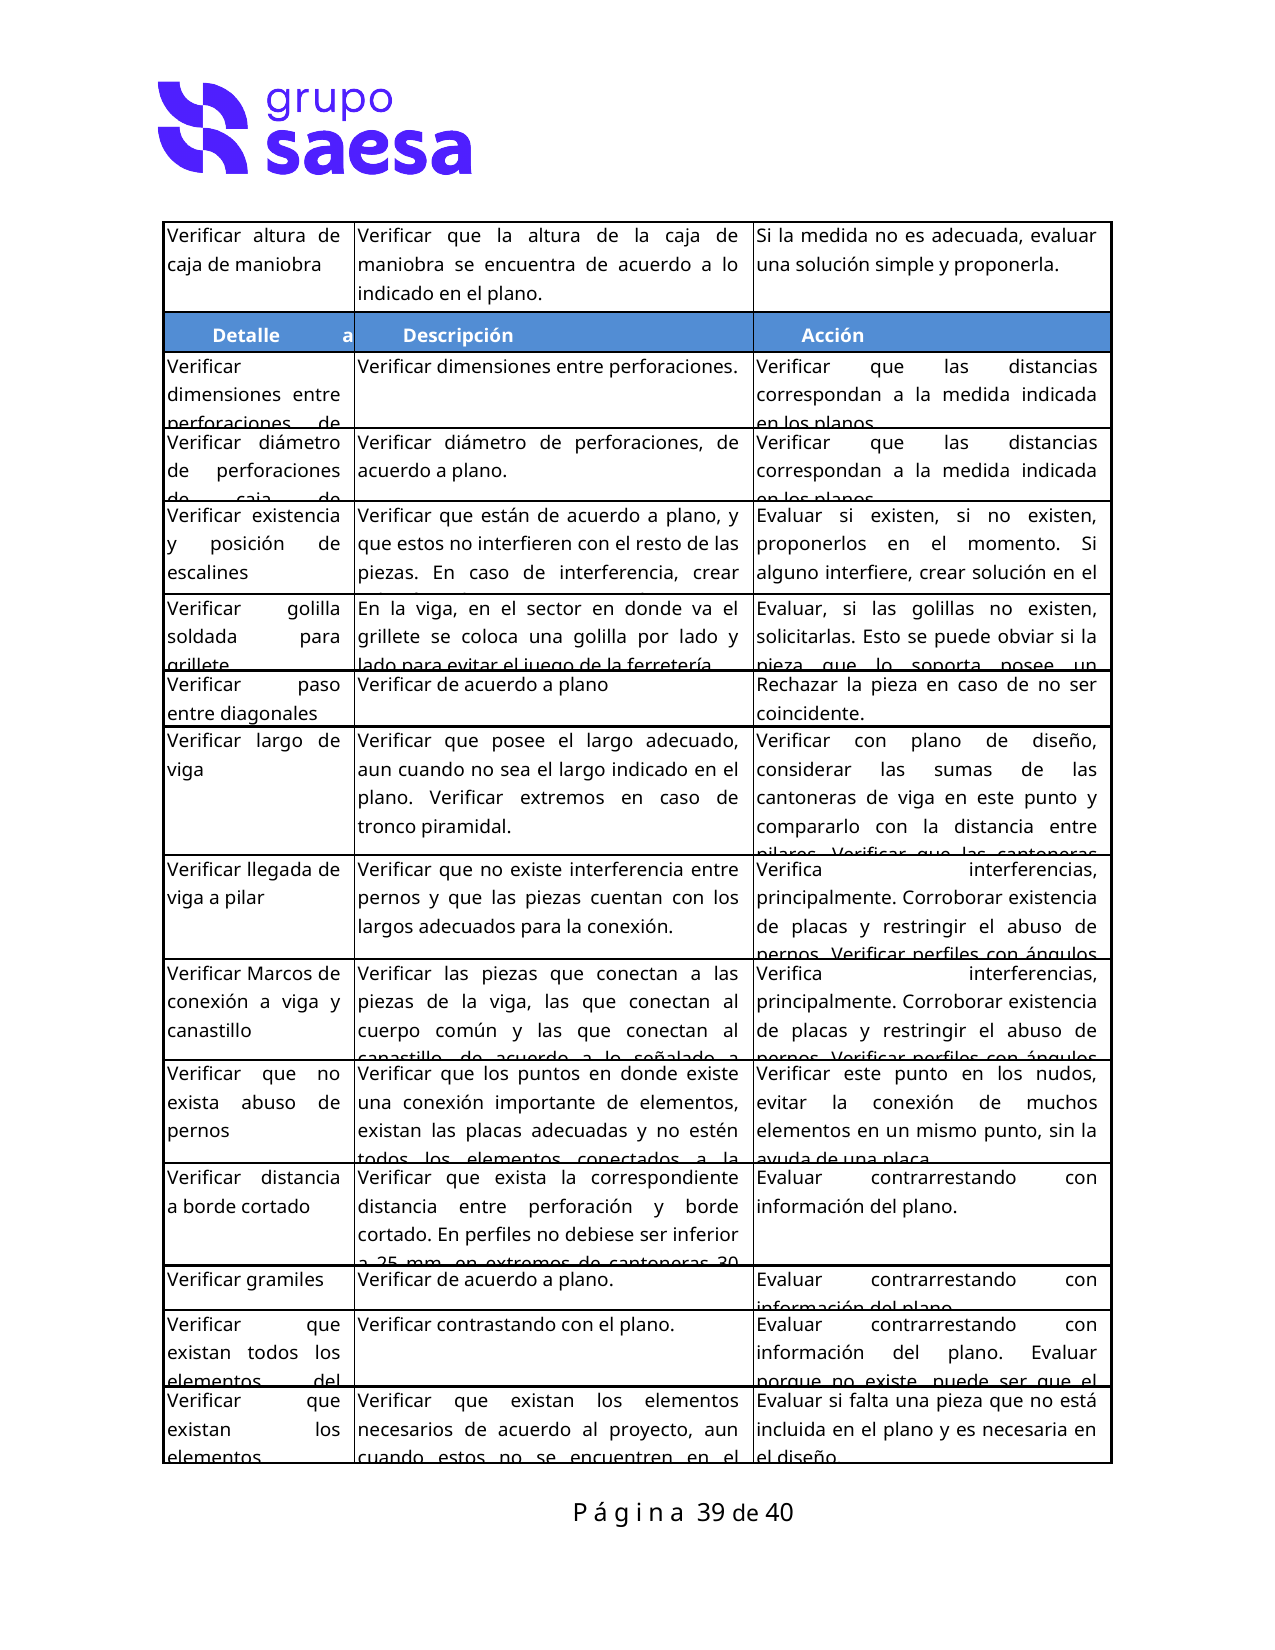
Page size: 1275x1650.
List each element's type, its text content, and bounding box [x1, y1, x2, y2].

table_cell Verificar que existan los elementos necesarios [165, 1388, 354, 1462]
table_cell Verificar que existan todos los elementos del plano [165, 1311, 354, 1385]
table_cell Verificar que no existe interferencia entre pernos y que las piezas cuentan con los largos adecuados para la conexión. [355, 856, 753, 958]
table_cell Verificar de acuerdo a plano. [355, 1267, 753, 1309]
table_cell Verificar golilla soldada para grillete [165, 595, 354, 669]
table_cell Descripción [355, 313, 753, 351]
table_cell Verificar con plano de diseño, considerar las sumas de las cantoneras de viga en este punto y compararlo con la distancia entre pilares. Verificar que las cantoneras quedan con el largo adecuado [754, 728, 1110, 854]
table_cell Verificar que las distancias correspondan a la medida indicada en los planos. [754, 429, 1110, 499]
table_cell Evaluar si existen, si no existen, proponerlos en el momento. Si alguno interfiere, crear solución en el momento. [754, 502, 1110, 593]
table_cell Verificar que los puntos en donde existe una conexión importante de elementos, existan las placas adecuadas y no estén todos los elementos conectados a la misma pieza. [355, 1061, 753, 1162]
table_cell Verificar que están de acuerdo a plano, y que estos no interfieren con el resto de las piezas. En caso de interferencia, crear solución de gousset en la misma inspección. [355, 502, 753, 593]
table_cell Verificar dimensiones entre perforaciones. [355, 353, 753, 427]
table_cell Verificar gramiles [165, 1267, 354, 1309]
table_cell Evaluar contrarrestando con información del plano. [754, 1164, 1110, 1264]
table_cell Evaluar si falta una pieza que no está incluida en el plano y es necesaria en el diseño. [754, 1388, 1110, 1462]
table_cell Rechazar la pieza en caso de no ser coincidente. [754, 672, 1110, 725]
table_cell Verificar que posee el largo adecuado, aun cuando no sea el largo indicado en el plano. Verificar extremos en caso de tronco piramidal. [355, 728, 753, 854]
table_cell En la viga, en el sector en donde va el grillete se coloca una golilla por lado y lado para evitar el juego de la ferretería. [355, 595, 753, 669]
table_cell Verifica interferencias, principalmente. Corroborar existencia de placas y restringir el abuso de pernos. Verificar perfiles con ángulos distintos a 90° [754, 960, 1110, 1058]
table_cell Verificar que exista la correspondiente distancia entre perforación y borde cortado. En perfiles no debiese ser inferior a 25 mm, en extremos de cantoneras 30 mm, en placas 30 mm. [355, 1164, 753, 1264]
picture [147, 73, 481, 178]
table_cell Verificar las piezas que conectan a las piezas de la viga, las que conectan al cuerpo común y las que conectan al canastillo, de acuerdo a lo señalado a interferencia o abuso de pernos. [355, 960, 753, 1058]
table_cell Si la medida no es adecuada, evaluar una solución simple y proponerla. [754, 223, 1110, 311]
table_cell Verificar dimensiones entre perforaciones de cajas de maniobra [165, 353, 354, 427]
table_cell Verificar llegada de viga a pilar [165, 856, 354, 958]
table_cell Detalle a Controlar [165, 313, 354, 351]
table_cell Verificar distancia a borde cortado [165, 1164, 354, 1264]
table_cell Verificar contrastando con el plano. [355, 1311, 753, 1385]
table_cell Verificar este punto en los nudos, evitar la conexión de muchos elementos en un mismo punto, sin la ayuda de una placa. [754, 1061, 1110, 1162]
table_cell Verificar diámetro de perforaciones, de acuerdo a plano. [355, 429, 753, 499]
table_cell Evaluar contrarrestando con información del plano. [754, 1267, 1110, 1309]
table_cell Verifica interferencias, principalmente. Corroborar existencia de placas y restringir el abuso de pernos. Verificar perfiles con ángulos distintos a 90° [754, 856, 1110, 958]
table_cell Verificar existencia y posición de escalines [165, 502, 354, 593]
table_cell Evaluar, si las golillas no existen, solicitarlas. Esto se puede obviar si la pieza que lo soporta posee un espesor de 15mm aprox. [754, 595, 1110, 669]
table_cell Verificar paso entre diagonales [165, 672, 354, 725]
table_cell Verificar diámetro de perforaciones de caja de maniobra [165, 429, 354, 499]
table_cell Verificar que no exista abuso de pernos [165, 1061, 354, 1162]
table_cell Verificar que las distancias correspondan a la medida indicada en los planos. [754, 353, 1110, 427]
table_cell Acción [754, 313, 1110, 351]
table_cell Verificar Marcos de conexión a viga y canastillo [165, 960, 354, 1058]
table_cell Verificar largo de viga [165, 728, 354, 854]
table_cell Verificar que existan los elementos necesarios de acuerdo al proyecto, aun cuando estos no se encuentren en el plano [355, 1388, 753, 1462]
table_cell Verificar de acuerdo a plano [355, 672, 753, 725]
table_cell Verificar altura de caja de maniobra [165, 223, 354, 311]
table_cell Evaluar contrarrestando con información del plano. Evaluar porque no existe, puede ser que el plano este malo. [754, 1311, 1110, 1385]
table_cell Verificar que la altura de la caja de maniobra se encuentra de acuerdo a lo indicado en el plano. [355, 223, 753, 311]
